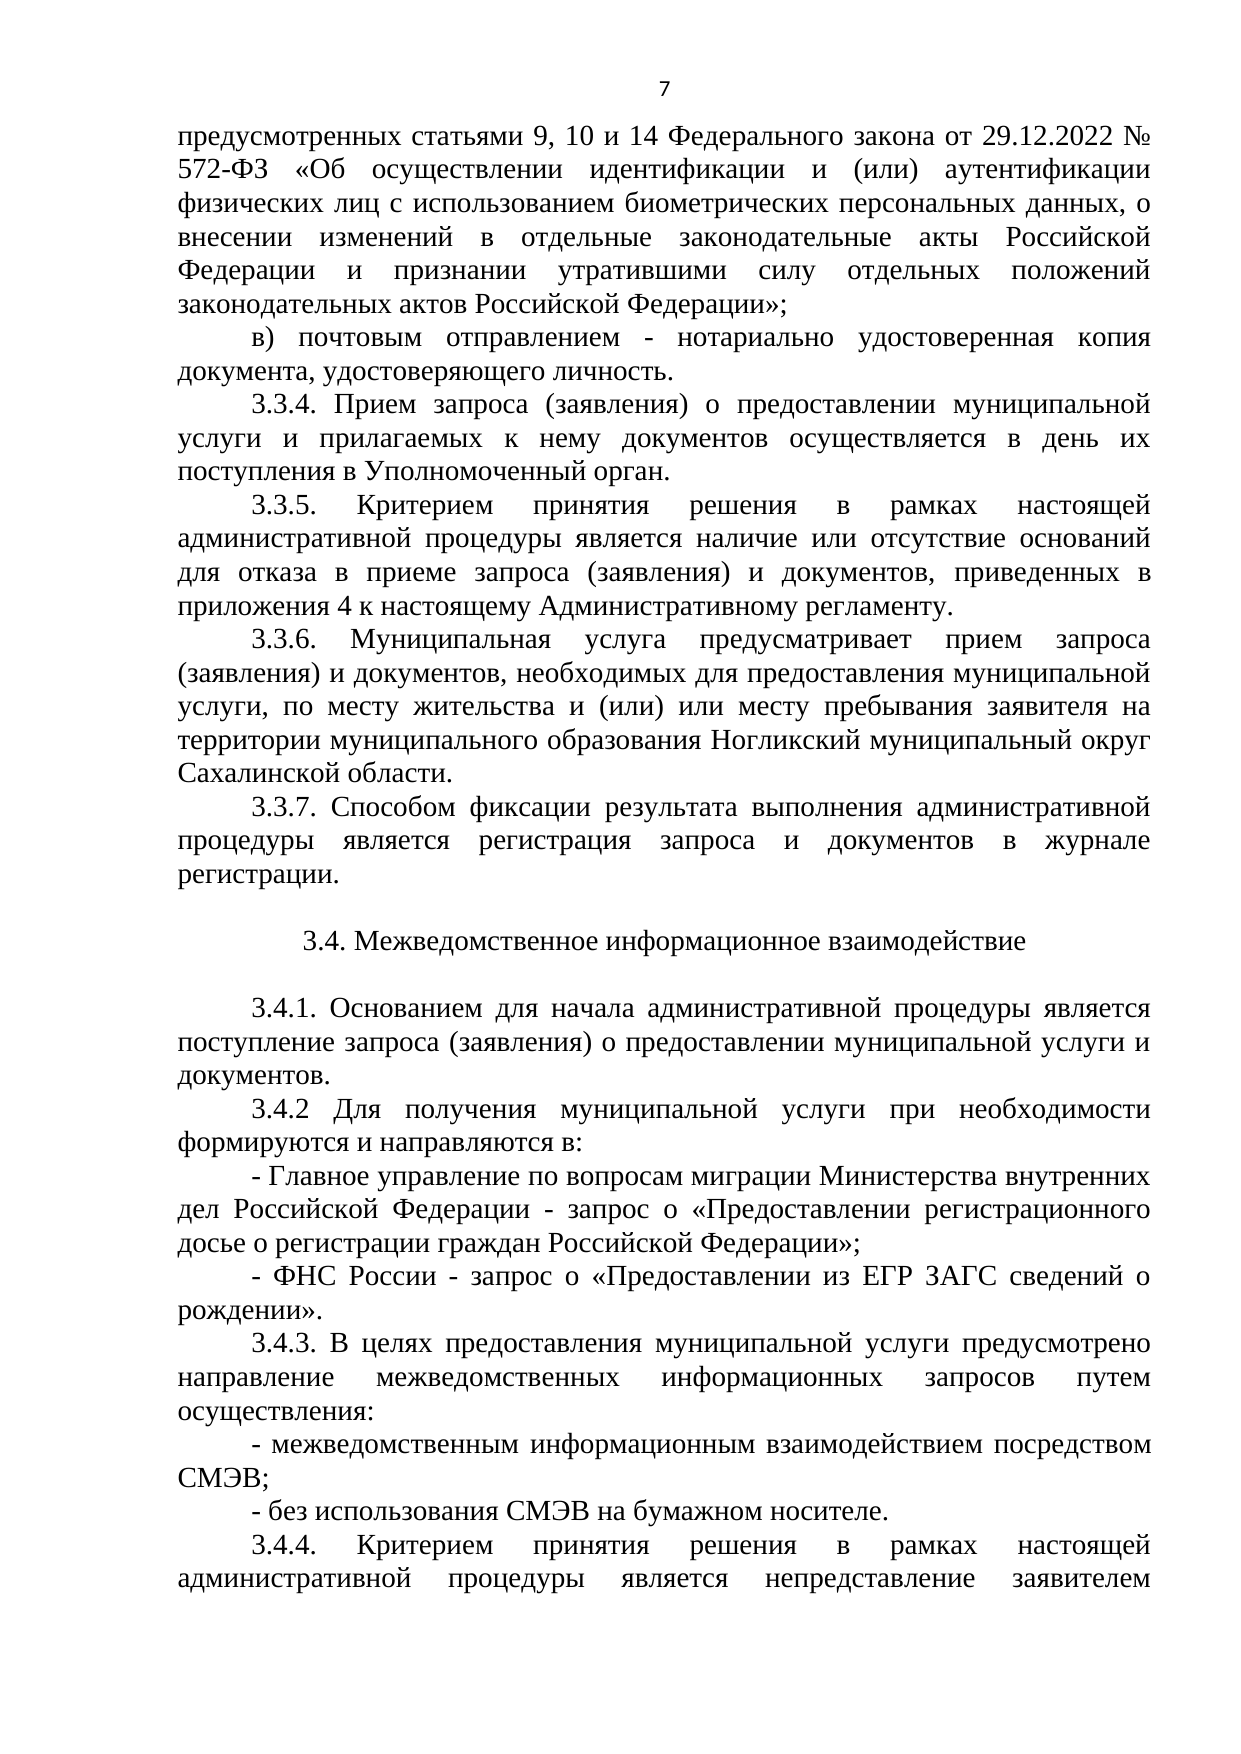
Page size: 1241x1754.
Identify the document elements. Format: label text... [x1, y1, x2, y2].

text - без использования СМЭВ на бумажном носителе. [177, 1493, 1152, 1527]
text 3.4.2 Для получения муниципальной услуги при необходимости формируются и направляются в: [177, 1091, 1152, 1158]
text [177, 1527, 1152, 1594]
text 3.4.1. Основанием для начала административной процедуры является поступление запроса (заявления) о предоставлении муниципальной услуги и документов. [177, 990, 1152, 1091]
text 3.4. Межведомственное информационное взаимодействие [177, 923, 1152, 957]
text - межведомственным информационным взаимодействием посредством СМЭВ; [177, 1426, 1152, 1493]
text 3.3.4. Прием запроса (заявления) о предоставлении муниципальной услуги и прилагаемых к нему документов осуществляется в день их поступления в Уполномоченный орган. [177, 386, 1152, 487]
text - ФНС России - запрос о «Предоставлении из ЕГР ЗАГС сведений о рождении». [177, 1258, 1152, 1326]
text 3.4.3. В целях предоставления муниципальной услуги предусмотрено направление межведомственных информационных запросов путем осуществления: [177, 1326, 1152, 1426]
text - Главное управление по вопросам миграции Министерства внутренних дел Российской Федерации - запрос о «Предоставлении регистрационного досье о регистрации граждан Российской Федерации»; [177, 1158, 1152, 1258]
text 3.3.7. Способом фиксации результата выполнения административной процедуры является регистрация запроса и документов в журнале регистрации. [177, 789, 1152, 889]
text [177, 118, 1152, 319]
text в) почтовым отправлением - нотариально удостоверенная копия документа, удостоверяющего личность. [177, 319, 1152, 386]
text 3.3.5. Критерием принятия решения в рамках настоящей административной процедуры является наличие или отсутствие оснований для отказа в приеме запроса (заявления) и документов, приведенных в приложения 4 к настоящему Административному регламенту. [177, 487, 1152, 621]
text 3.3.6. Муниципальная услуга предусматривает прием запроса (заявления) и документов, необходимых для предоставления муниципальной услуги, по месту жительства и (или) или месту пребывания заявителя на территории муниципального образования Ногликский муниципальный округ Сахалинской области. [177, 621, 1152, 789]
